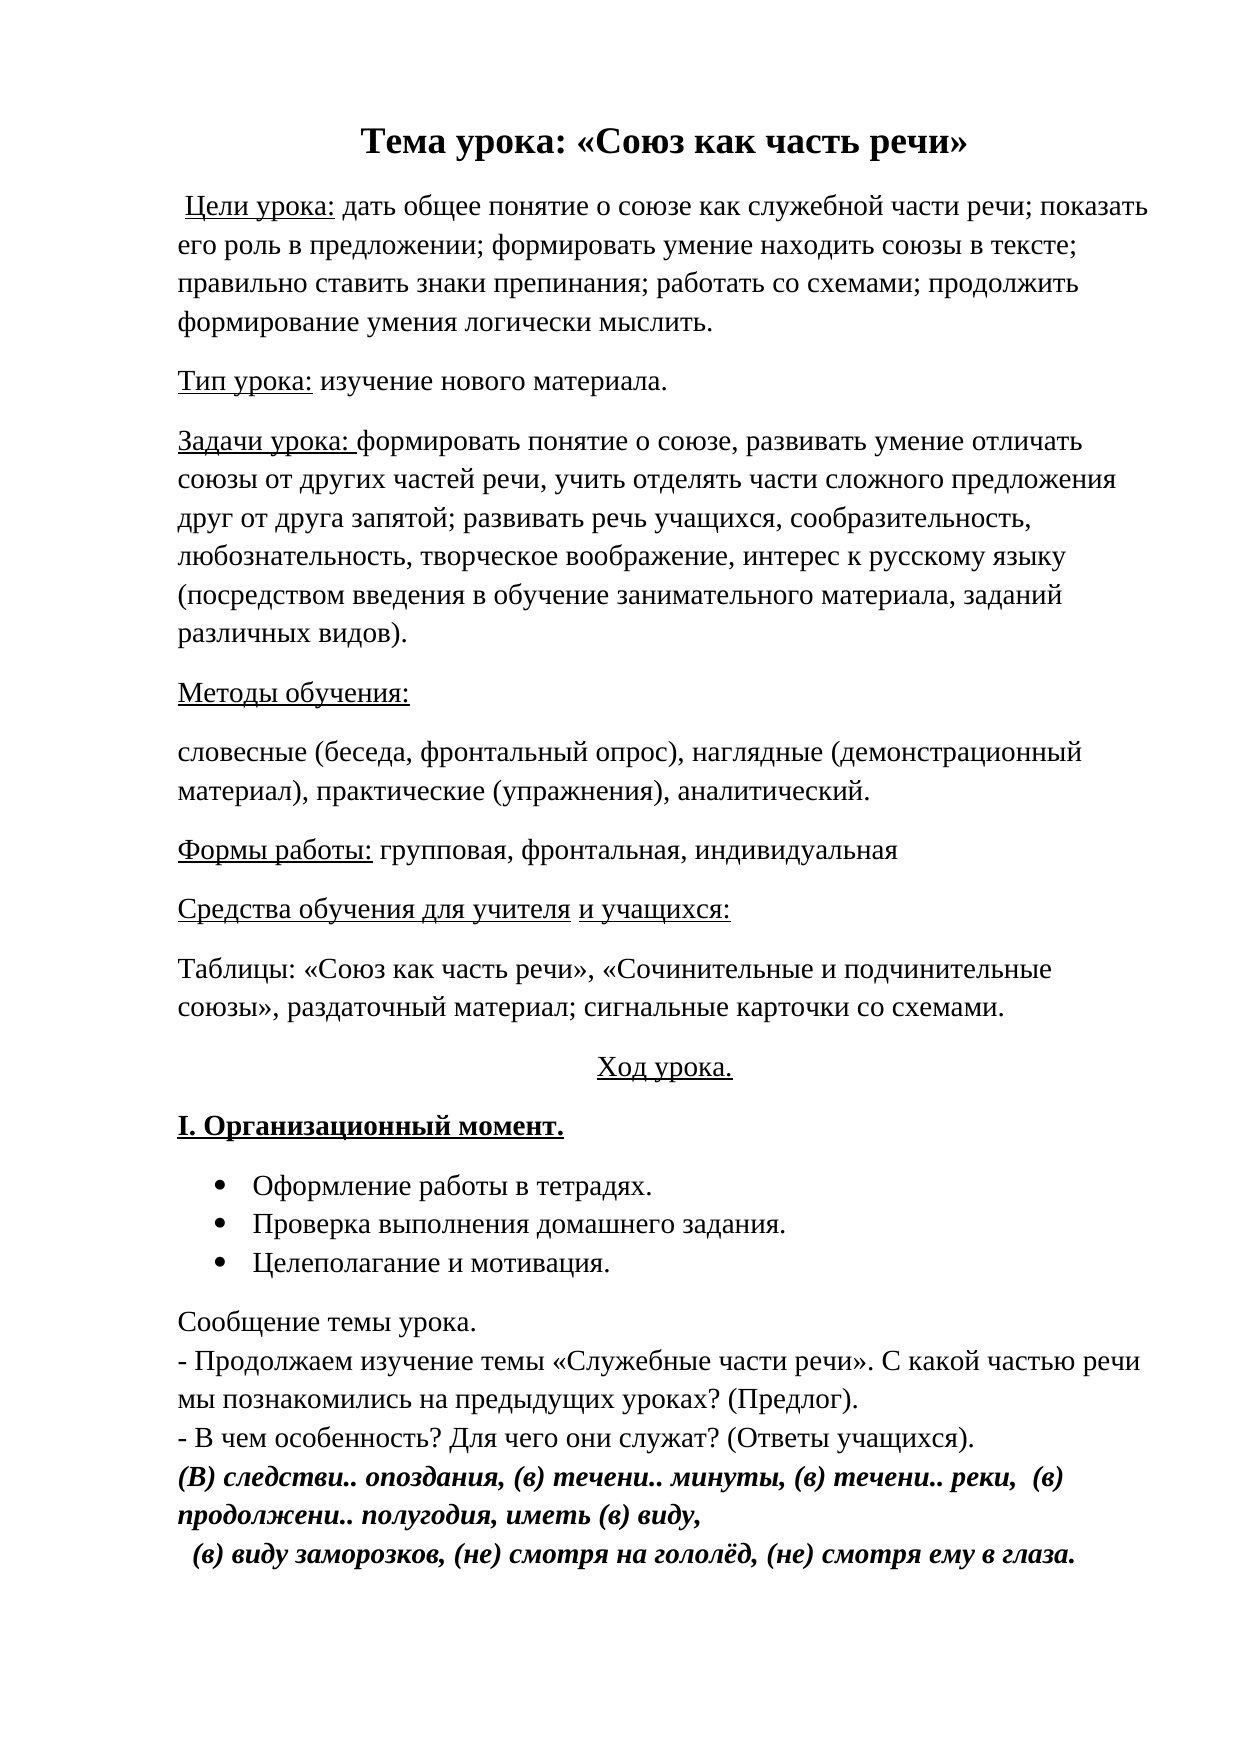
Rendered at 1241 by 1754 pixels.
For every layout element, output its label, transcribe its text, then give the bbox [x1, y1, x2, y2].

list Целеполагание и мотивация. [215, 1245, 1152, 1279]
text (В) следстви.. опоздания, (в) течени.. минуты, (в) течени.. реки, (в) продолжени.. полугодия, иметь (в) виду, [177, 1459, 1152, 1531]
text Формы работы: групповая, фронтальная, индивидуальная [177, 832, 1152, 866]
text Средства обучения для учителя и учащихся: [177, 892, 1152, 925]
text Методы обучения: [177, 675, 1152, 708]
text Сообщение темы урока. [177, 1304, 1152, 1338]
text Тема урока: «Союз как часть речи» [177, 118, 1152, 161]
text - В чем особенность? Для чего они служат? (Ответы учащихся). [177, 1420, 1152, 1454]
text Тип урока: изучение нового материала. [177, 363, 1152, 397]
text (в) виду заморозков, (не) смотря на гололёд, (не) смотря ему в глаза. [177, 1536, 1152, 1569]
list Проверка выполнения домашнего задания. [215, 1206, 1152, 1240]
text Ход урока. [177, 1049, 1152, 1082]
text словесные (беседа, фронтальный опрос), наглядные (демонстрационный материал), практические (упражнения), аналитический. [177, 734, 1152, 806]
list Оформление работы в тетрадях. [215, 1168, 1152, 1201]
text - Продолжаем изучение темы «Служебные части речи». С какой частью речи мы познакомились на предыдущих уроках? (Предлог). [177, 1343, 1152, 1415]
text Задачи урока: формировать понятие о союзе, развивать умение отличать союзы от других частей речи, учить отделять части сложного предложения друг от друга запятой; развивать речь учащихся, сообразительность, любознательность, творческое воображение, интерес к русскому языку (посредством введения в обучение занимательного материала, заданий различных видов). [177, 423, 1152, 649]
text Цели урока: дать общее понятие о союзе как служебной части речи; показать его роль в предложении; формировать умение находить союзы в тексте; правильно ставить знаки препинания; работать со схемами; продолжить формирование умения логически мыслить. [177, 188, 1152, 338]
text Таблицы: «Союз как часть речи», «Сочинительные и подчинительные союзы», раздаточный материал; сигнальные карточки со схемами. [177, 951, 1152, 1023]
text I. Организационный момент. [177, 1108, 1152, 1142]
